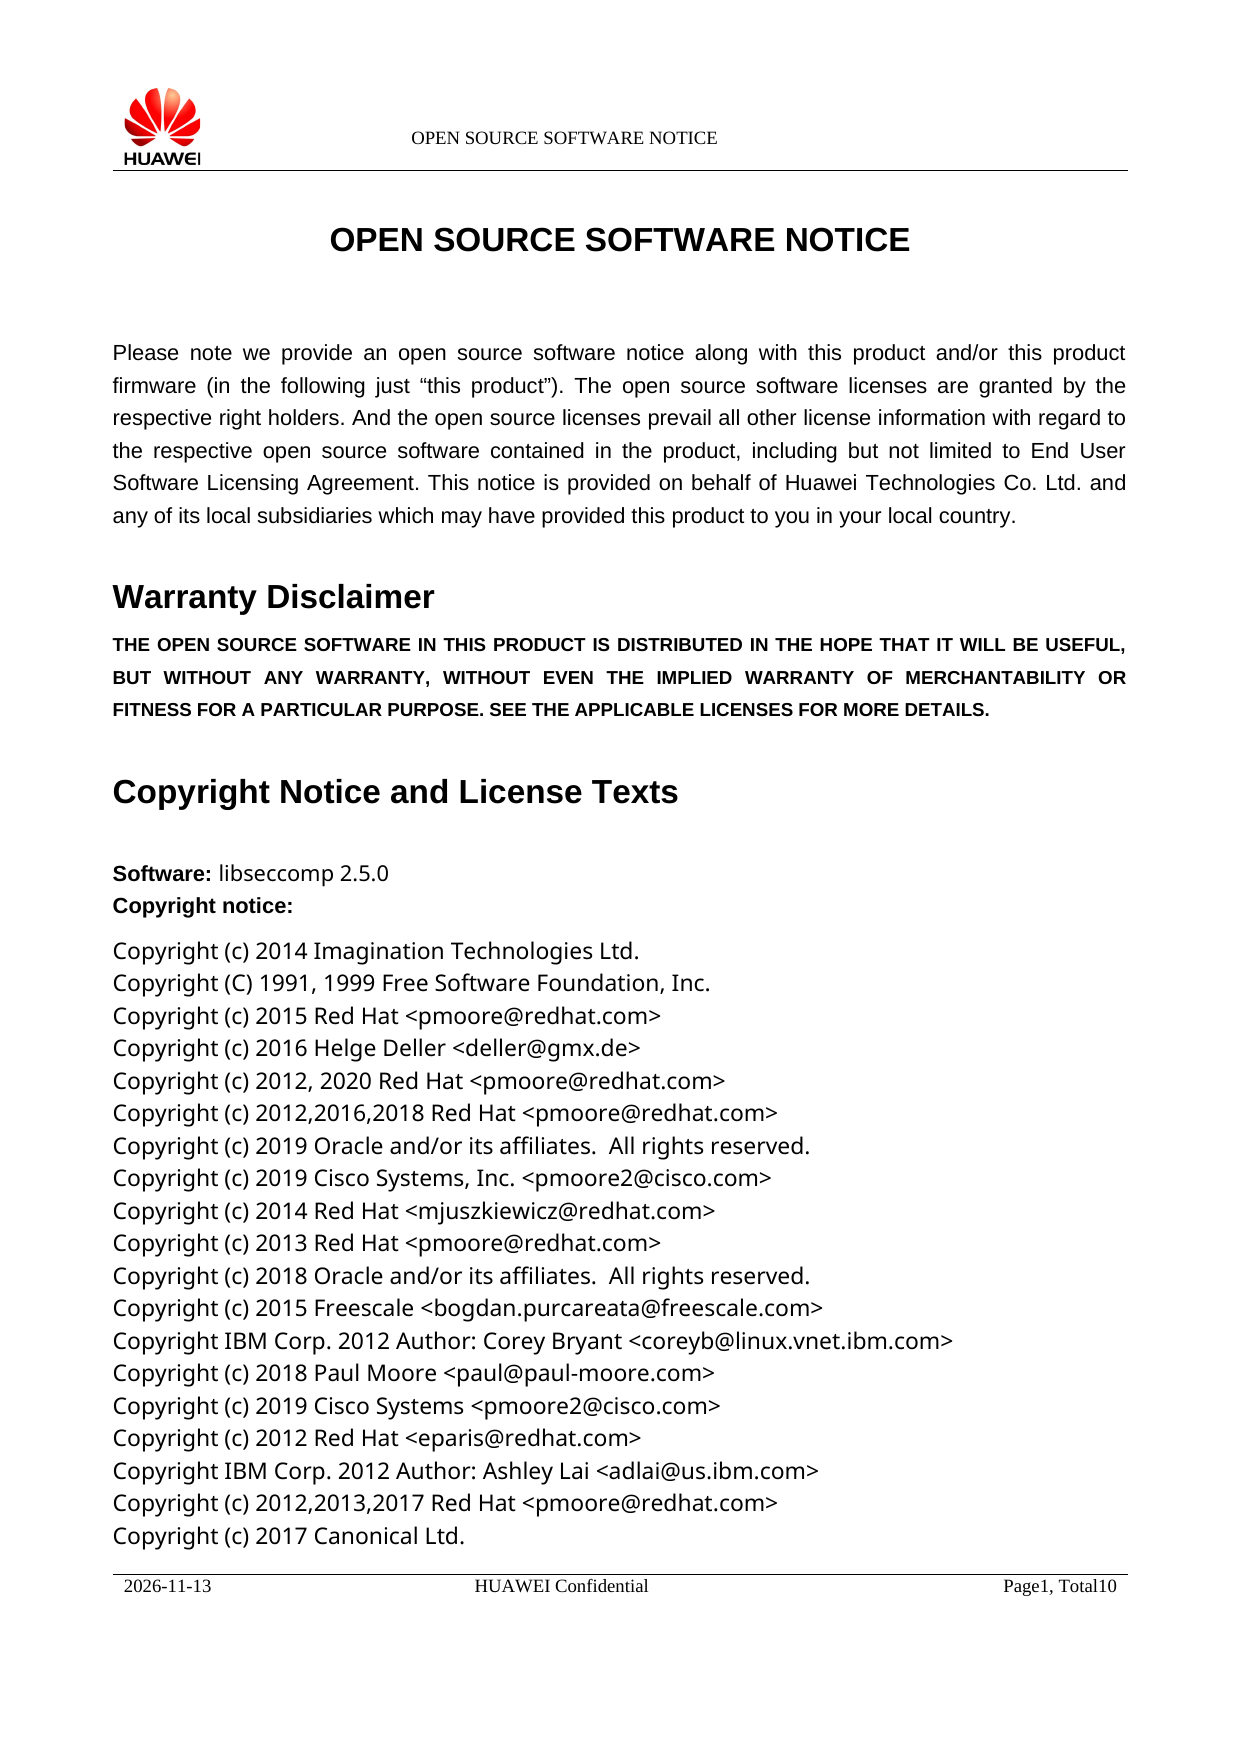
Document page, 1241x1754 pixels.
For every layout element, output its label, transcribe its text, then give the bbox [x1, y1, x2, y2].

text Please note we provide an open source software notice along with this product and/or this product firmware (in the following just “this product”). The open source software licenses are granted by the respective right holders. And the open source licenses prevail all other license information with regard to the respective open source software contained in the product, including but not limited to End User Software Licensing Agreement. This notice is provided on behalf of Huawei Technologies Co. Ltd. and any of its local subsidiaries which may have provided this product to you in your local country. [112, 336, 1128, 531]
title Software: libseccomp 2.5.0 [112, 856, 1128, 889]
text Copyright notice: [112, 889, 1128, 921]
text The open source software in this product is distributed in the hope that it will be useful, but WITHOUT ANY WARRANTY, without even the implied warranty of MERCHANTABILITY or FITNESS FOR A PARTICULAR PURPOSE. See the applicable licenses for more details. [112, 629, 1128, 726]
text OPEN SOURCE SOFTWARE NOTICE [112, 206, 1128, 271]
text Copyright Notice and License Texts [112, 759, 1128, 824]
text Warranty Disclaimer [112, 564, 1128, 629]
picture [124, 88, 201, 165]
